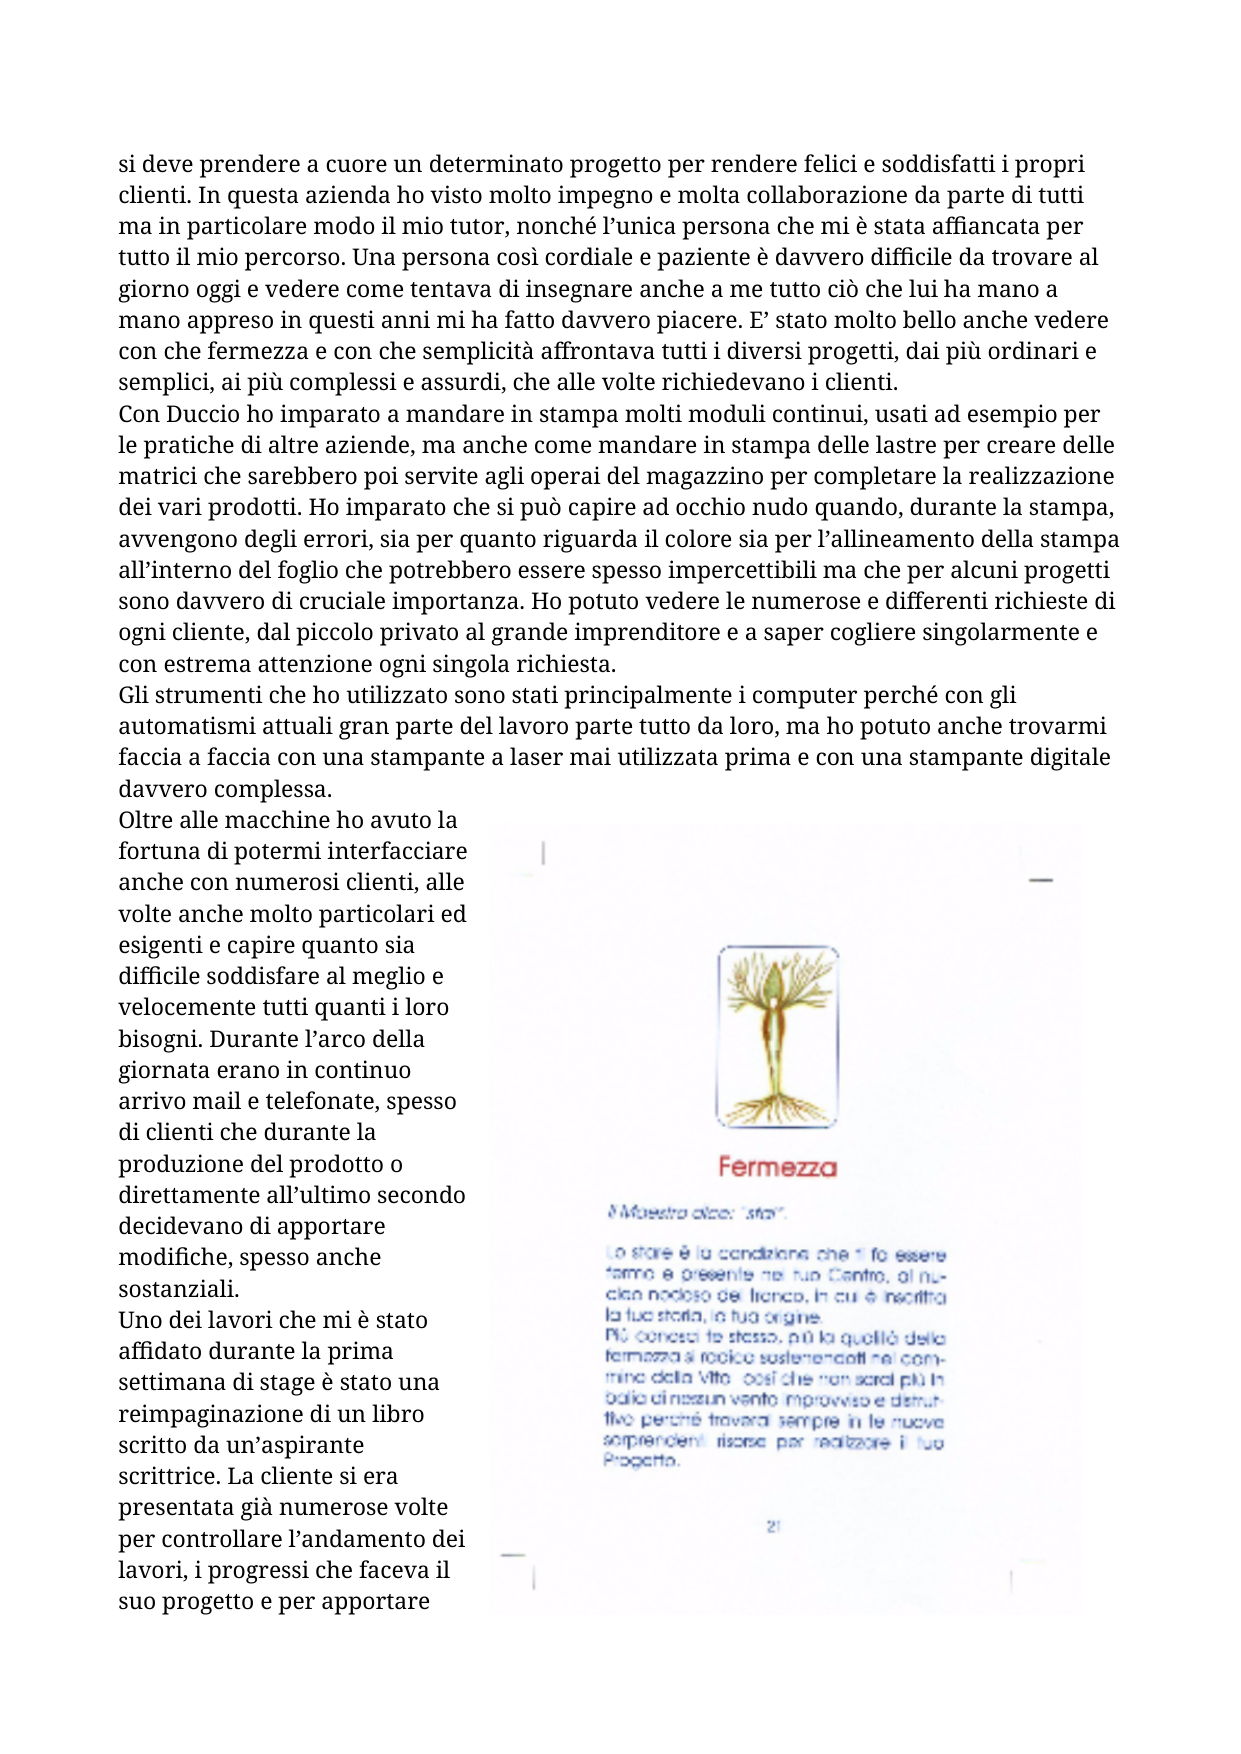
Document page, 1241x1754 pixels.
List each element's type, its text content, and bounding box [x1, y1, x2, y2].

text Gli strumenti che ho utilizzato sono stati principalmente i computer perché con gli automatismi attuali gran parte del lavoro parte tutto da loro, ma ho potuto anche trovarmi faccia a faccia con una stampante a laser mai utilizzata prima e con una stampante digitale davvero complessa. [118, 679, 1122, 804]
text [118, 1304, 1122, 1616]
text Oltre alle macchine ho avuto la fortuna di potermi interfacciare anche con numerosi clienti, alle volte anche molto particolari ed esigenti e capire quanto sia difficile soddisfare al meglio e velocemente tutti quanti i loro bisogni. Durante l’arco della giornata erano in continuo arrivo mail e telefonate, spesso di clienti che durante la produzione del prodotto o direttamente all’ultimo secondo decidevano di apportare modifiche, spesso anche sostanziali. [118, 804, 1122, 1304]
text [118, 148, 1122, 398]
picture [489, 823, 1083, 1615]
text Con Duccio ho imparato a mandare in stampa molti moduli continui, usati ad esempio per le pratiche di altre aziende, ma anche come mandare in stampa delle lastre per creare delle matrici che sarebbero poi servite agli operai del magazzino per completare la realizzazione dei vari prodotti. Ho imparato che si può capire ad occhio nudo quando, durante la stampa, avvengono degli errori, sia per quanto riguarda il colore sia per l’allineamento della stampa all’interno del foglio che potrebbero essere spesso impercettibili ma che per alcuni progetti sono davvero di cruciale importanza. Ho potuto vedere le numerose e differenti richieste di ogni cliente, dal piccolo privato al grande imprenditore e a saper cogliere singolarmente e con estrema attenzione ogni singola richiesta. [118, 398, 1122, 679]
